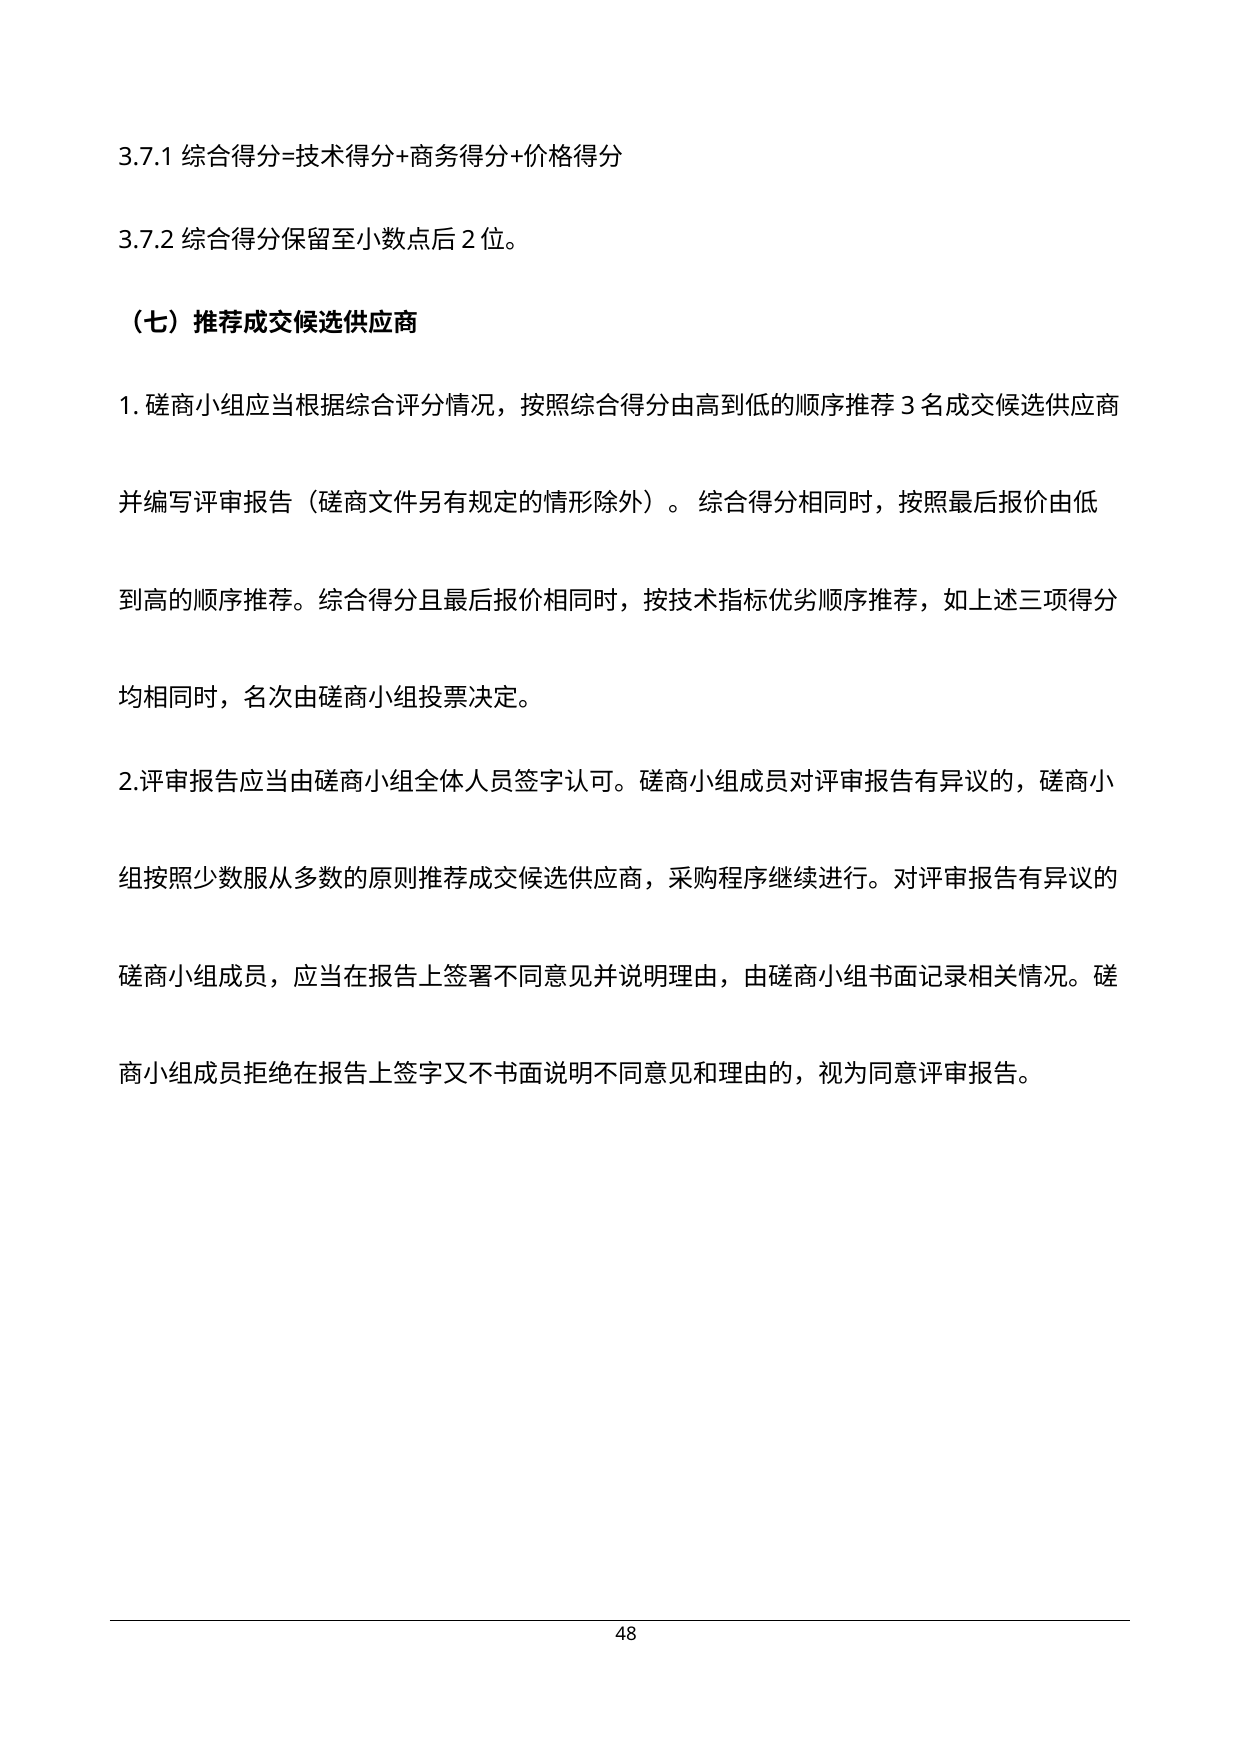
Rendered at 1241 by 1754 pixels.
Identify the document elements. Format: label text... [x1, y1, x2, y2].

text 3.7.2 综合得分保留至小数点后2位。 [118, 205, 1122, 270]
text 2.评审报告应当由磋商小组全体人员签字认可。磋商小组成员对评审报告有异议的，磋商小组按照少数服从多数的原则推荐成交候选供应商，采购程序继续进行。对评审报告有异议的磋商小组成员，应当在报告上签署不同意见并说明理由，由磋商小组书面记录相关情况。磋商小组成员拒绝在报告上签字又不书面说明不同意见和理由的，视为同意评审报告。 [118, 747, 1122, 1104]
text （七）推荐成交候选供应商 [118, 288, 1122, 353]
text 1. 磋商小组应当根据综合评分情况，按照综合得分由高到低的顺序推荐3名成交候选供应商并编写评审报告（磋商文件另有规定的情形除外）。 综合得分相同时，按照最后报价由低到高的顺序推荐。综合得分且最后报价相同时，按技术指标优劣顺序推荐，如上述三项得分均相同时，名次由磋商小组投票决定。 [118, 371, 1122, 728]
text 3.7.1 综合得分=技术得分+商务得分+价格得分 [118, 122, 1122, 187]
